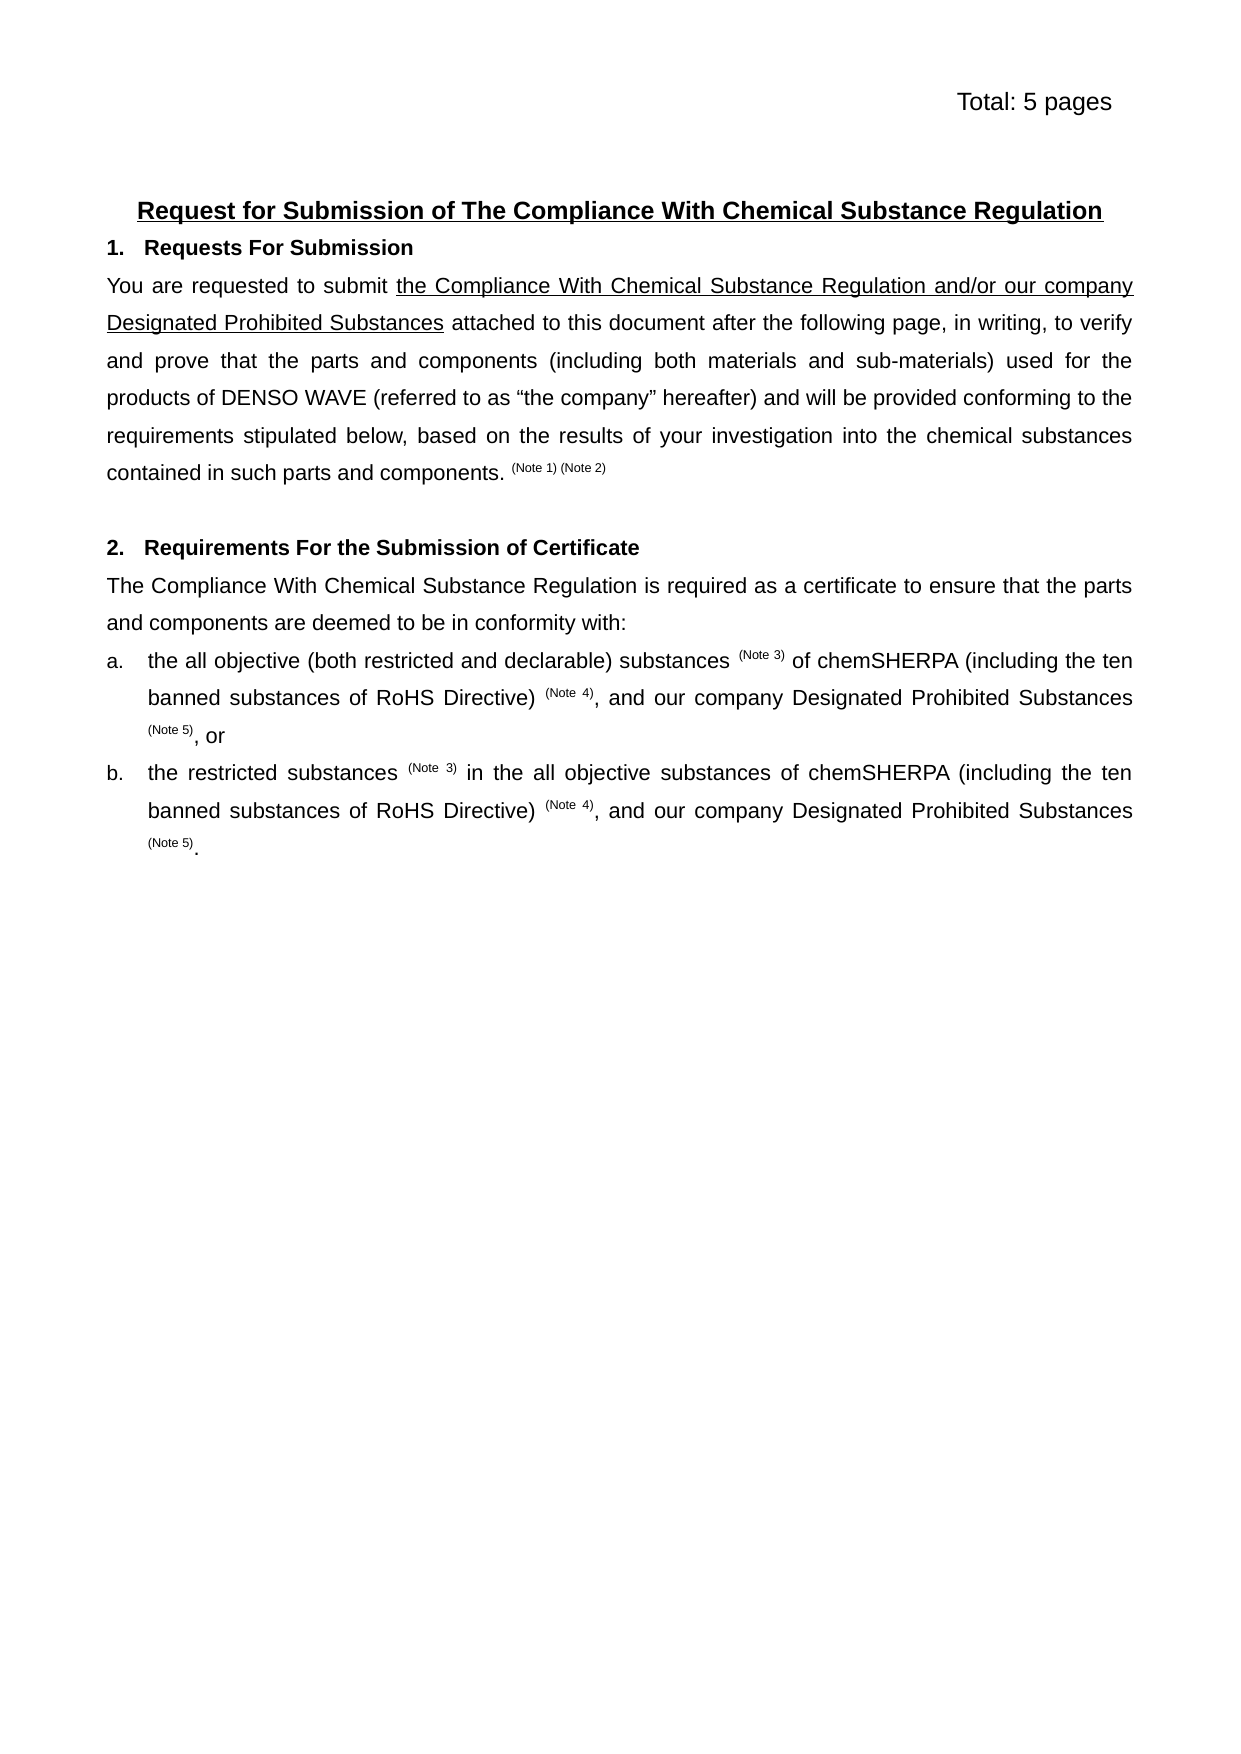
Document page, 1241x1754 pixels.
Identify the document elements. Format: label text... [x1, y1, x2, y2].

list Requests For Submission [106, 229, 1134, 267]
list Requirements For the Submission of Certificate [106, 529, 1134, 567]
text You are requested to submit the Compliance With Chemical Substance Regulation and/or our company Designated Prohibited Substances attached to this document after the following page, in writing, to verify and prove that the parts and components (including both materials and sub-materials) used for the products of DENSO WAVE (referred to as “the company” hereafter) and will be provided conforming to the requirements stipulated below, based on the results of your investigation into the chemical substances contained in such parts and components. (Note 1) (Note 2) [106, 267, 1134, 492]
list the restricted substances (Note 3) in the all objective substances of chemSHERPA (including the ten banned substances of RoHS Directive) (Note 4), and our company Designated Prohibited Substances (Note 5). [106, 754, 1134, 867]
subtitle Request for Submission of The Compliance With Chemical Substance Regulation [106, 192, 1134, 229]
list the all objective (both restricted and declarable) substances (Note 3) of chemSHERPA (including the ten banned substances of RoHS Directive) (Note 4), and our company Designated Prohibited Substances (Note 5), or [106, 642, 1134, 754]
text The Compliance With Chemical Substance Regulation is required as a certificate to ensure that the parts and components are deemed to be in conformity with: [106, 567, 1134, 642]
